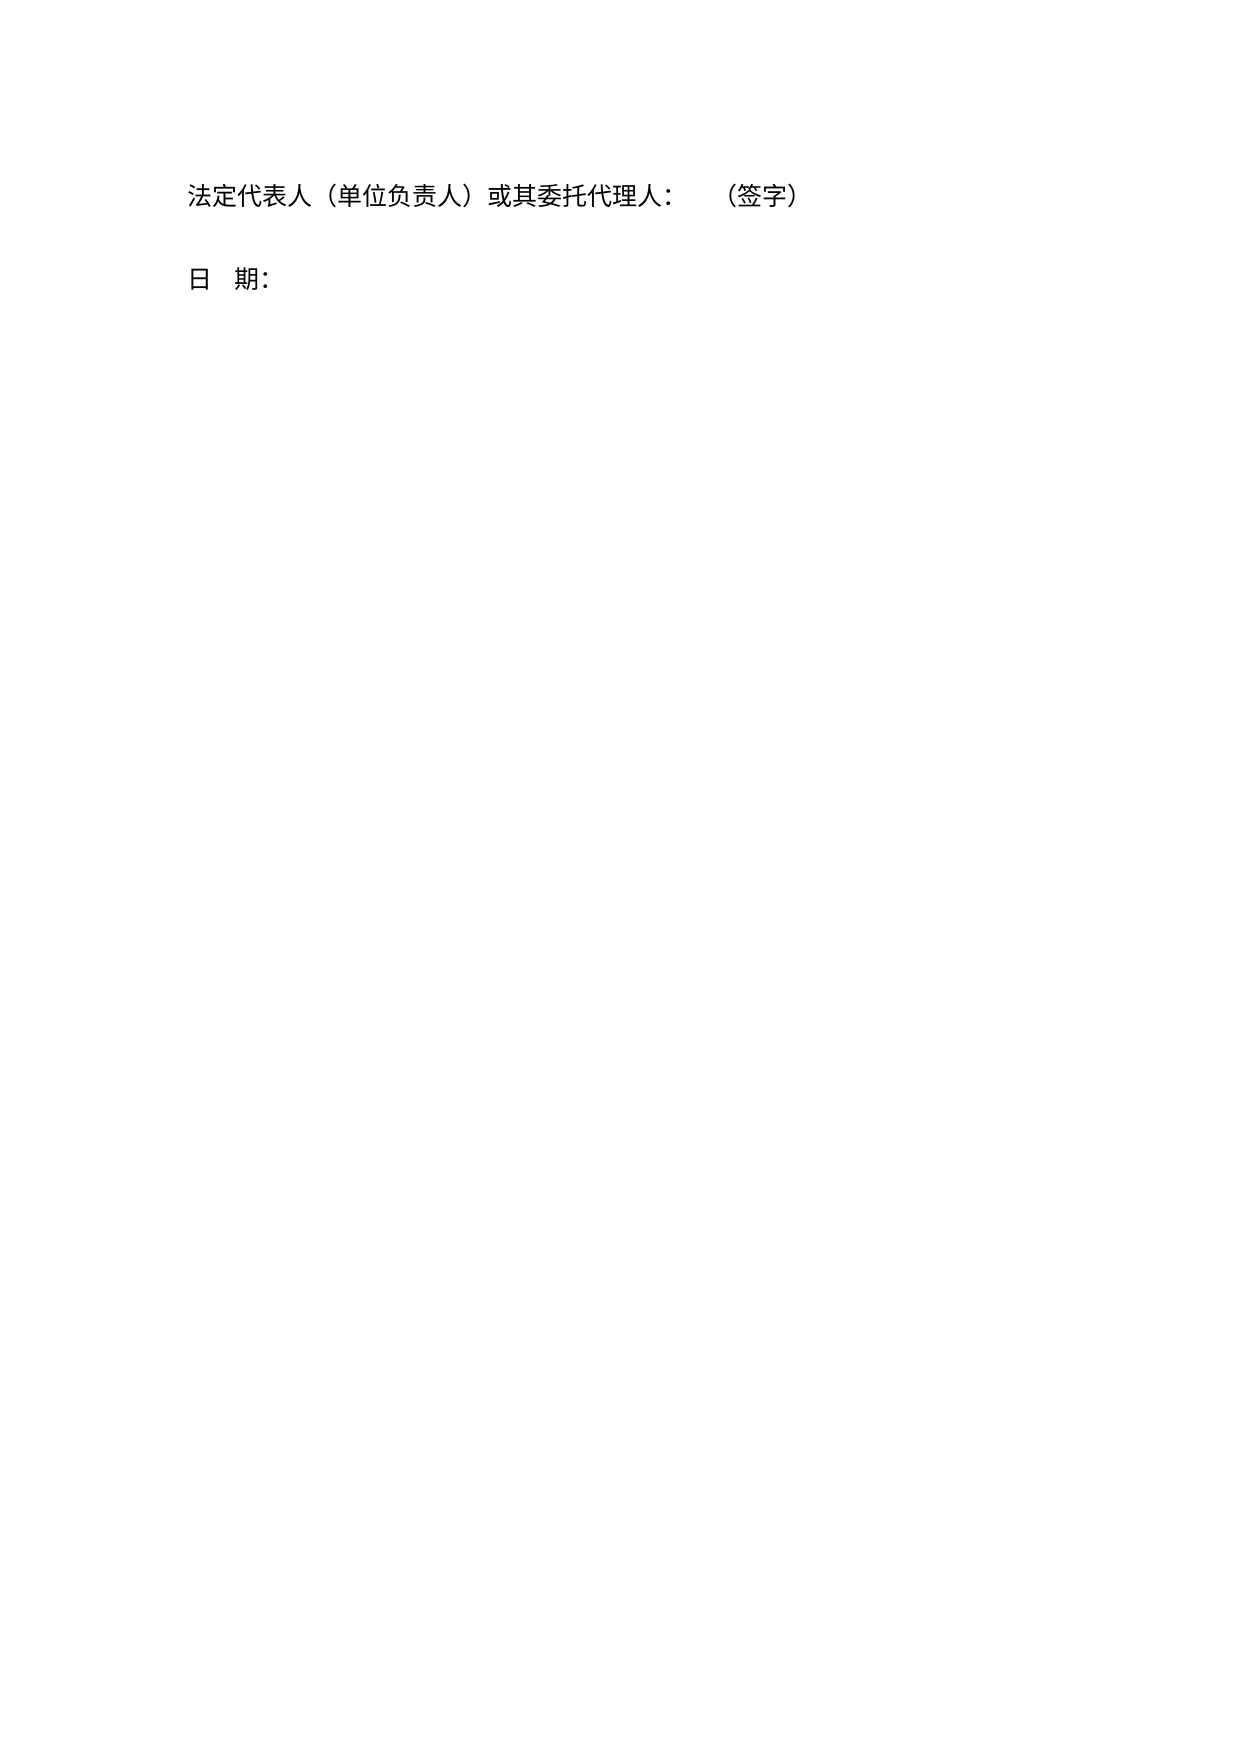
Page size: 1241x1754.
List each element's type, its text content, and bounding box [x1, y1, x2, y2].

text 日 期： [187, 245, 1053, 310]
text 法定代表人（单位负责人）或其委托代理人： （签字） [187, 162, 1053, 227]
